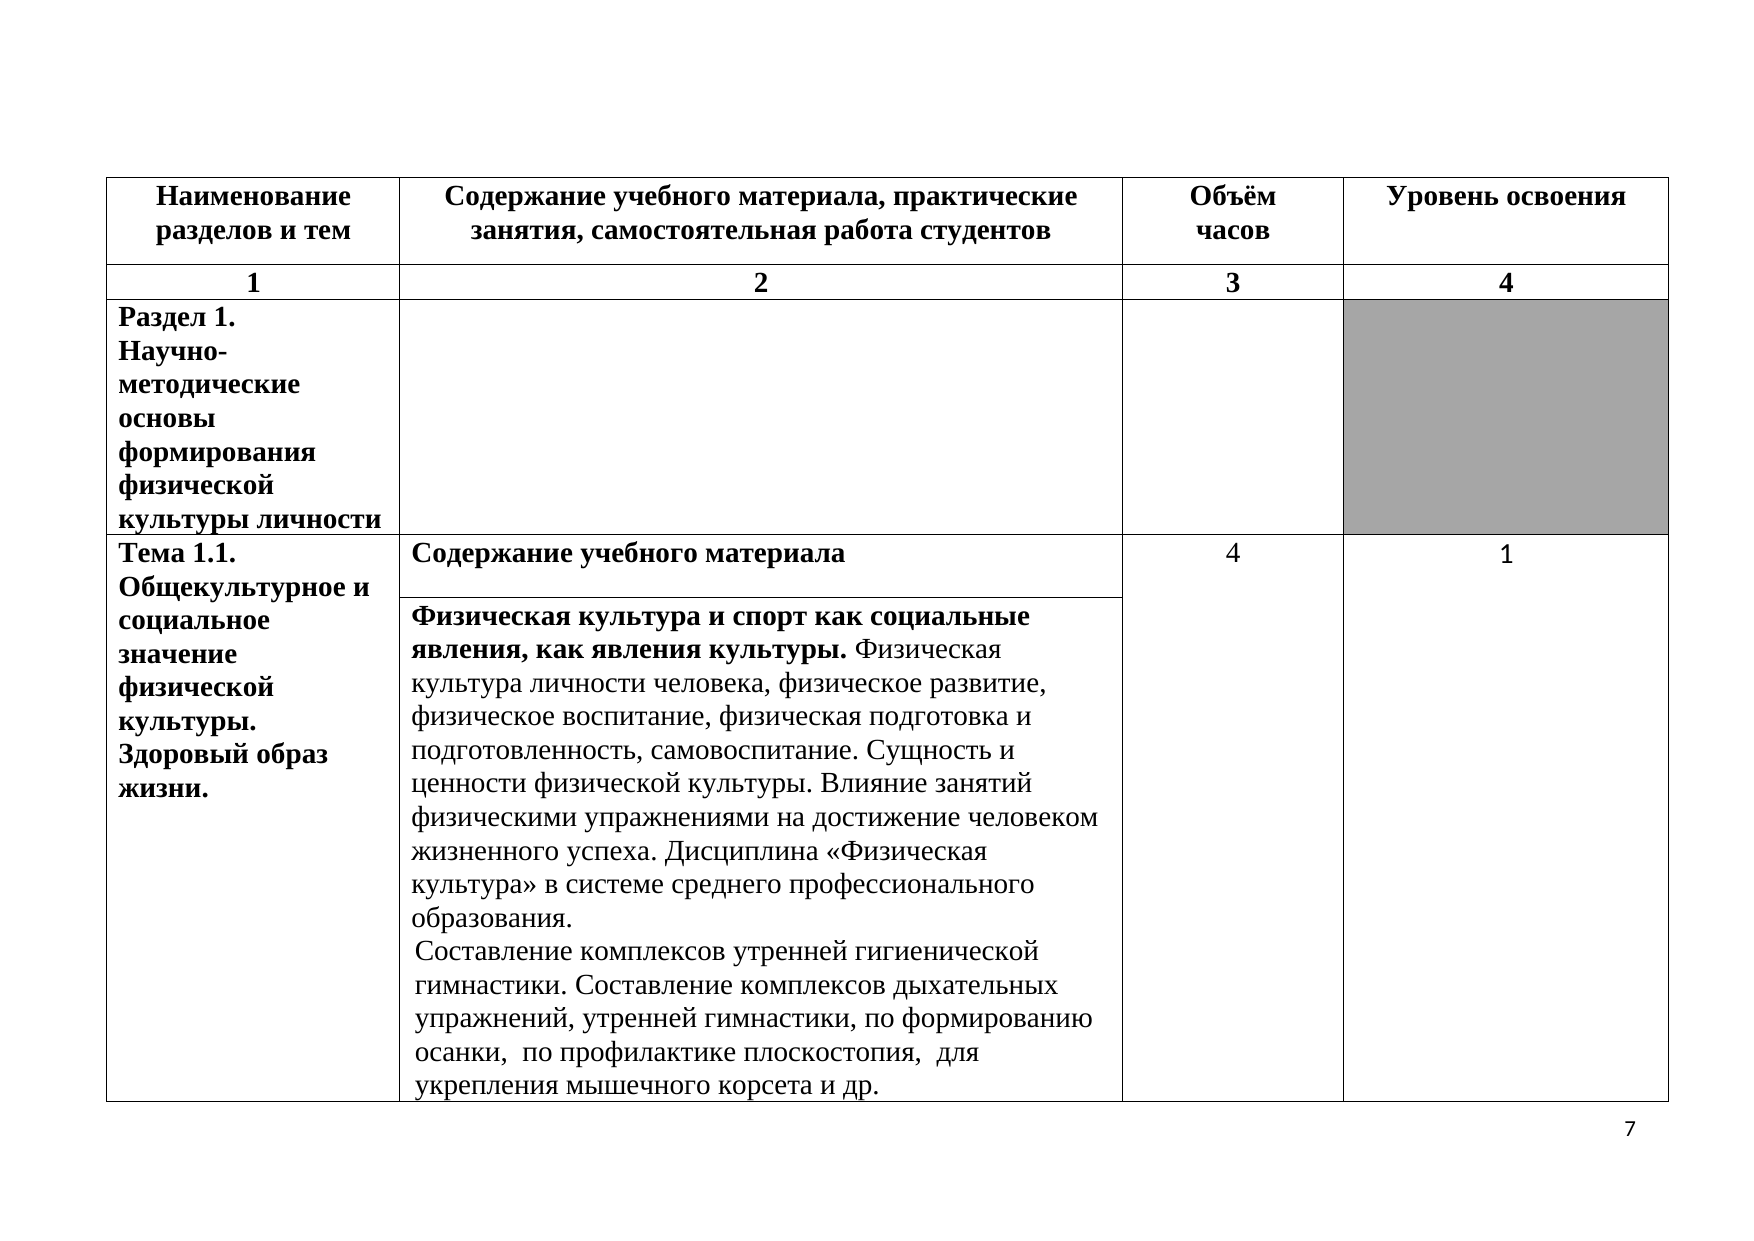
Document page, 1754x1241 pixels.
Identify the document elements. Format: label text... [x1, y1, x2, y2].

table_cell 3 [1123, 265, 1343, 298]
table_cell 1 [107, 265, 399, 298]
table_header Содержание учебного материала, практические занятия, самостоятельная работа студентов [400, 178, 1122, 264]
table_cell [1123, 300, 1343, 534]
table_cell Раздел 1. Научно-методические основы формирования физической культуры личности [107, 300, 399, 534]
table_header Объём часов [1123, 178, 1343, 264]
table_cell 1 [1344, 535, 1668, 1101]
table_header Уровень освоения [1344, 178, 1668, 264]
table_cell Тема 1.1. Общекультурное и социальное значение физической культуры. Здоровый образ жизни. [107, 535, 399, 1101]
table_cell Содержание учебного материала [400, 535, 1122, 597]
table_header Наименование разделов и тем [107, 178, 399, 264]
table_cell [1344, 300, 1668, 534]
table_cell [400, 300, 1122, 534]
table_cell 4 [1344, 265, 1668, 298]
table_cell 2 [400, 265, 1122, 298]
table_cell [400, 598, 1122, 1101]
table_cell 4 [1123, 535, 1343, 1101]
